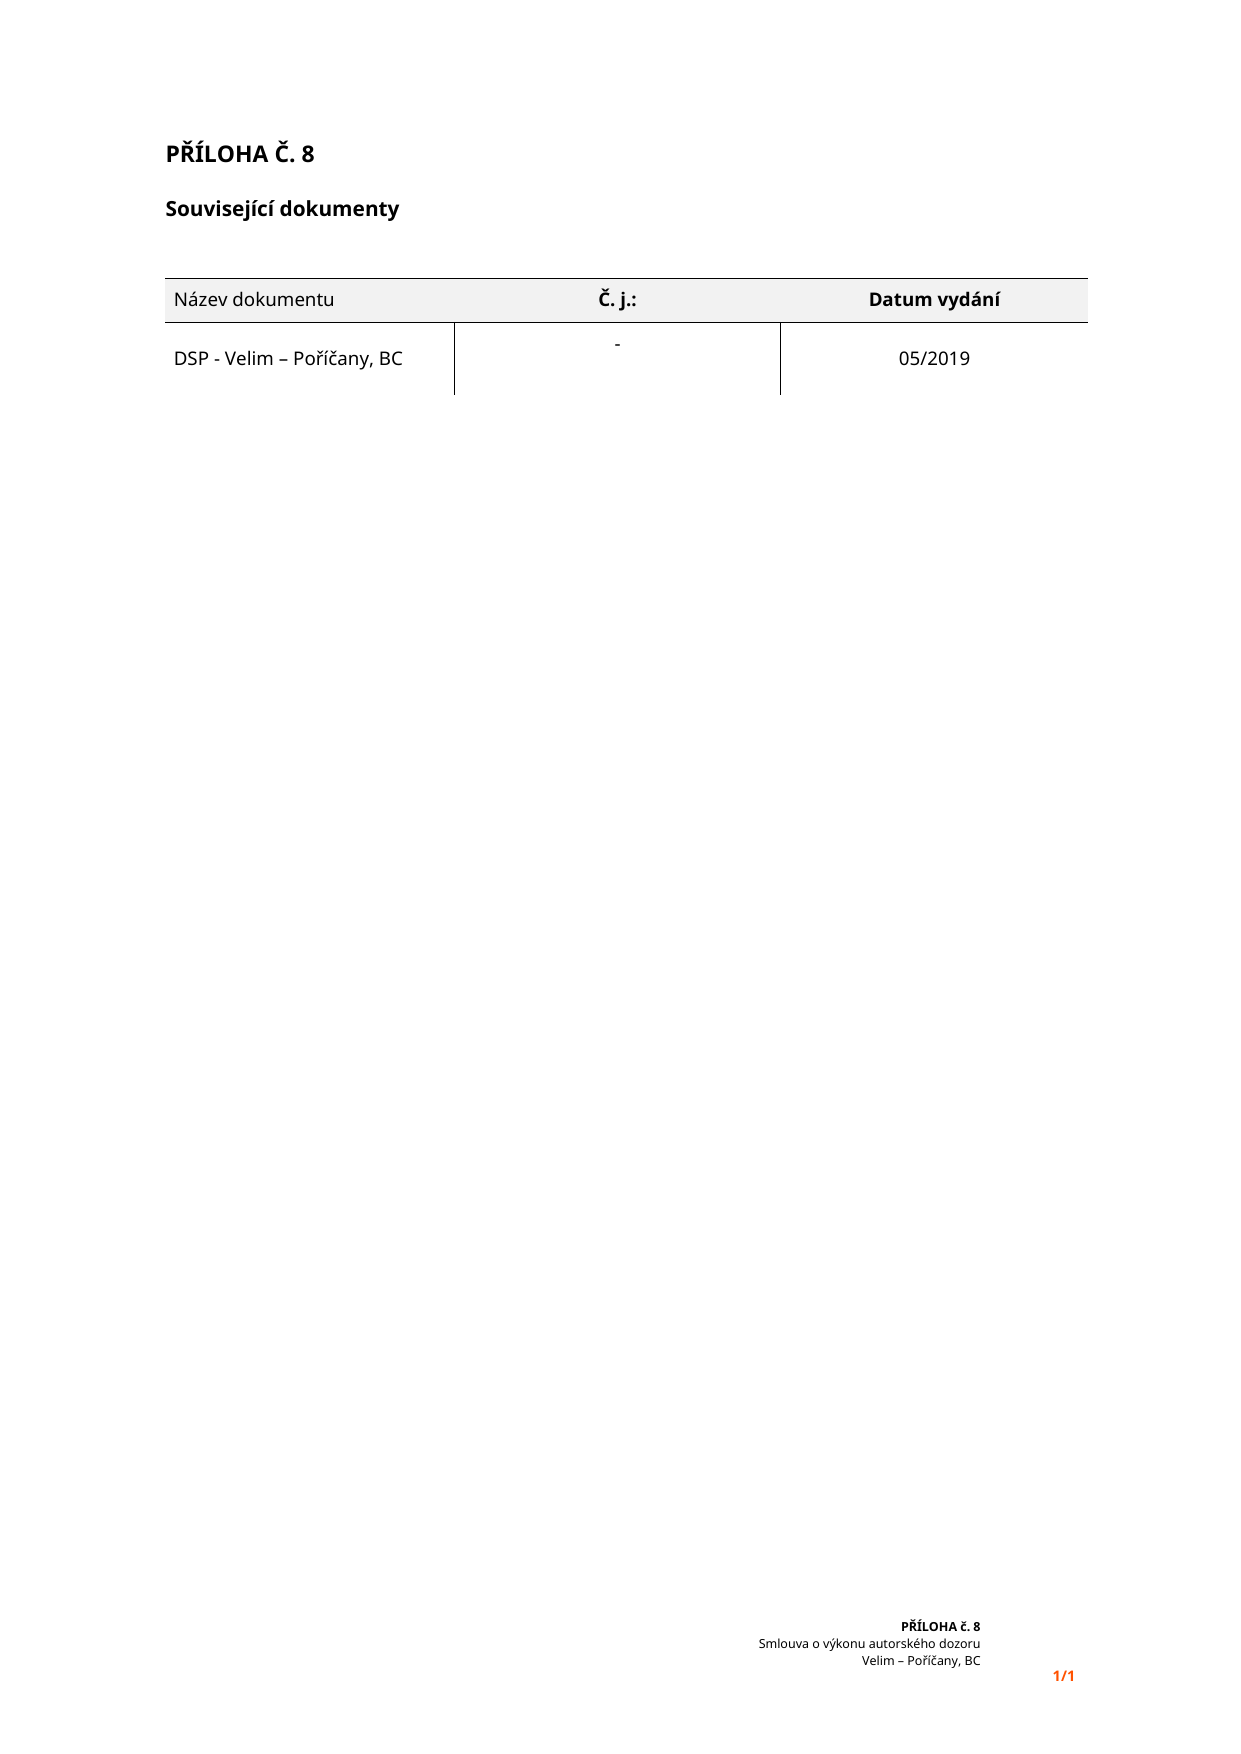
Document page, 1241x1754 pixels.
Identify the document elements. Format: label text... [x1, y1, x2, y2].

table_header Č. j.: [454, 279, 780, 322]
table_cell 05/2019 [781, 323, 1088, 395]
table_header Datum vydání [780, 279, 1088, 322]
table_cell DSP - Velim – Poříčany, BC [165, 323, 454, 395]
table_cell - [455, 323, 780, 395]
table_header Název dokumentu [165, 279, 454, 322]
text Související dokumenty [165, 194, 1075, 222]
text Příloha č. 8 [165, 138, 1075, 170]
